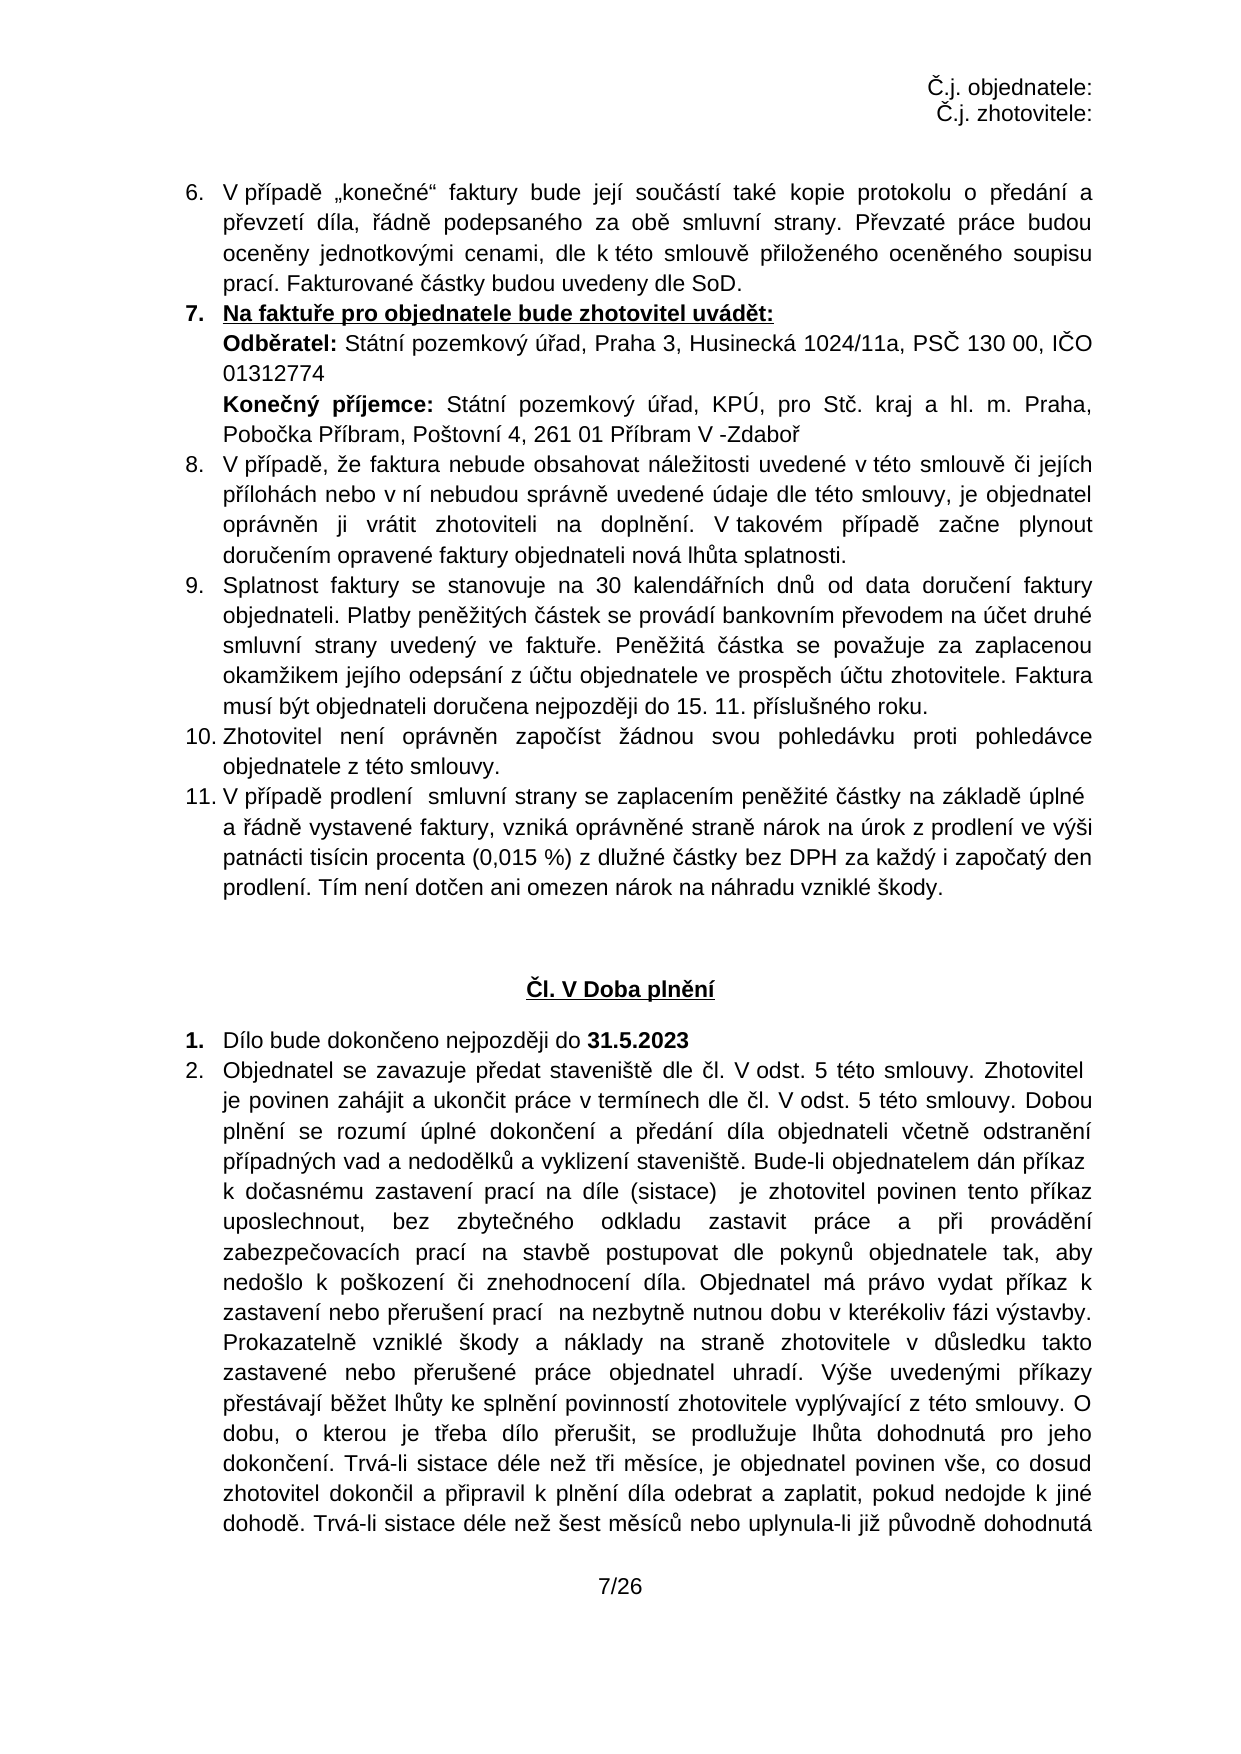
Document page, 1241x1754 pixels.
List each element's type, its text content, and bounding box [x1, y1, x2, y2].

list Splatnost faktury se stanovuje na 30 kalendářních dnů od data doručení faktury objednateli. Platby peněžitých částek se provádí bankovním převodem na účet druhé smluvní strany uvedený ve faktuře. Peněžitá částka se považuje za zaplacenou okamžikem jejího odepsání z účtu objednatele ve prospěch účtu zhotovitele. Faktura musí být objednateli doručena nejpozději do 15. 11. příslušného roku. [185, 572, 1093, 719]
list Odběratel: Státní pozemkový úřad, Praha 3, Husinecká 1024/11a, PSČ 130 00, IČO 01312774 [223, 330, 1093, 387]
list Dílo bude dokončeno nejpozději do 31.5.2023 [185, 1027, 1093, 1053]
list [185, 1057, 1093, 1537]
list Konečný příjemce: Státní pozemkový úřad, KPÚ, pro Stč. kraj a hl. m. Praha, Pobočka Příbram, Poštovní 4, 261 01 Příbram V -Zdaboř [223, 391, 1093, 447]
text Čl. V Doba plnění [148, 976, 1093, 1002]
list V případě prodlení smluvní strany se zaplacením peněžité částky na základě úplné a řádně vystavené faktury, vzniká oprávněné straně nárok na úrok z prodlení ve výši patnácti tisícin procenta (0,015 %) z dlužné částky bez DPH za každý i započatý den prodlení. Tím není dotčen ani omezen nárok na náhradu vzniklé škody. [185, 783, 1093, 900]
list V případě „konečné“ faktury bude její součástí také kopie protokolu o předání a převzetí díla, řádně podepsaného za obě smluvní strany. Převzaté práce budou oceněny jednotkovými cenami, dle k této smlouvě přiloženého oceněného soupisu prací. Fakturované částky budou uvedeny dle SoD. [185, 179, 1093, 296]
list V případě, že faktura nebude obsahovat náležitosti uvedené v této smlouvě či jejích přílohách nebo v ní nebudou správně uvedené údaje dle této smlouvy, je objednatel oprávněn ji vrátit zhotoviteli na doplnění. V takovém případě začne plynout doručením opravené faktury objednateli nová lhůta splatnosti. [185, 451, 1093, 568]
list Zhotovitel není oprávněn započíst žádnou svou pohledávku proti pohledávce objednatele z této smlouvy. [185, 723, 1093, 779]
list Na faktuře pro objednatele bude zhotovitel uvádět: [185, 300, 1093, 326]
